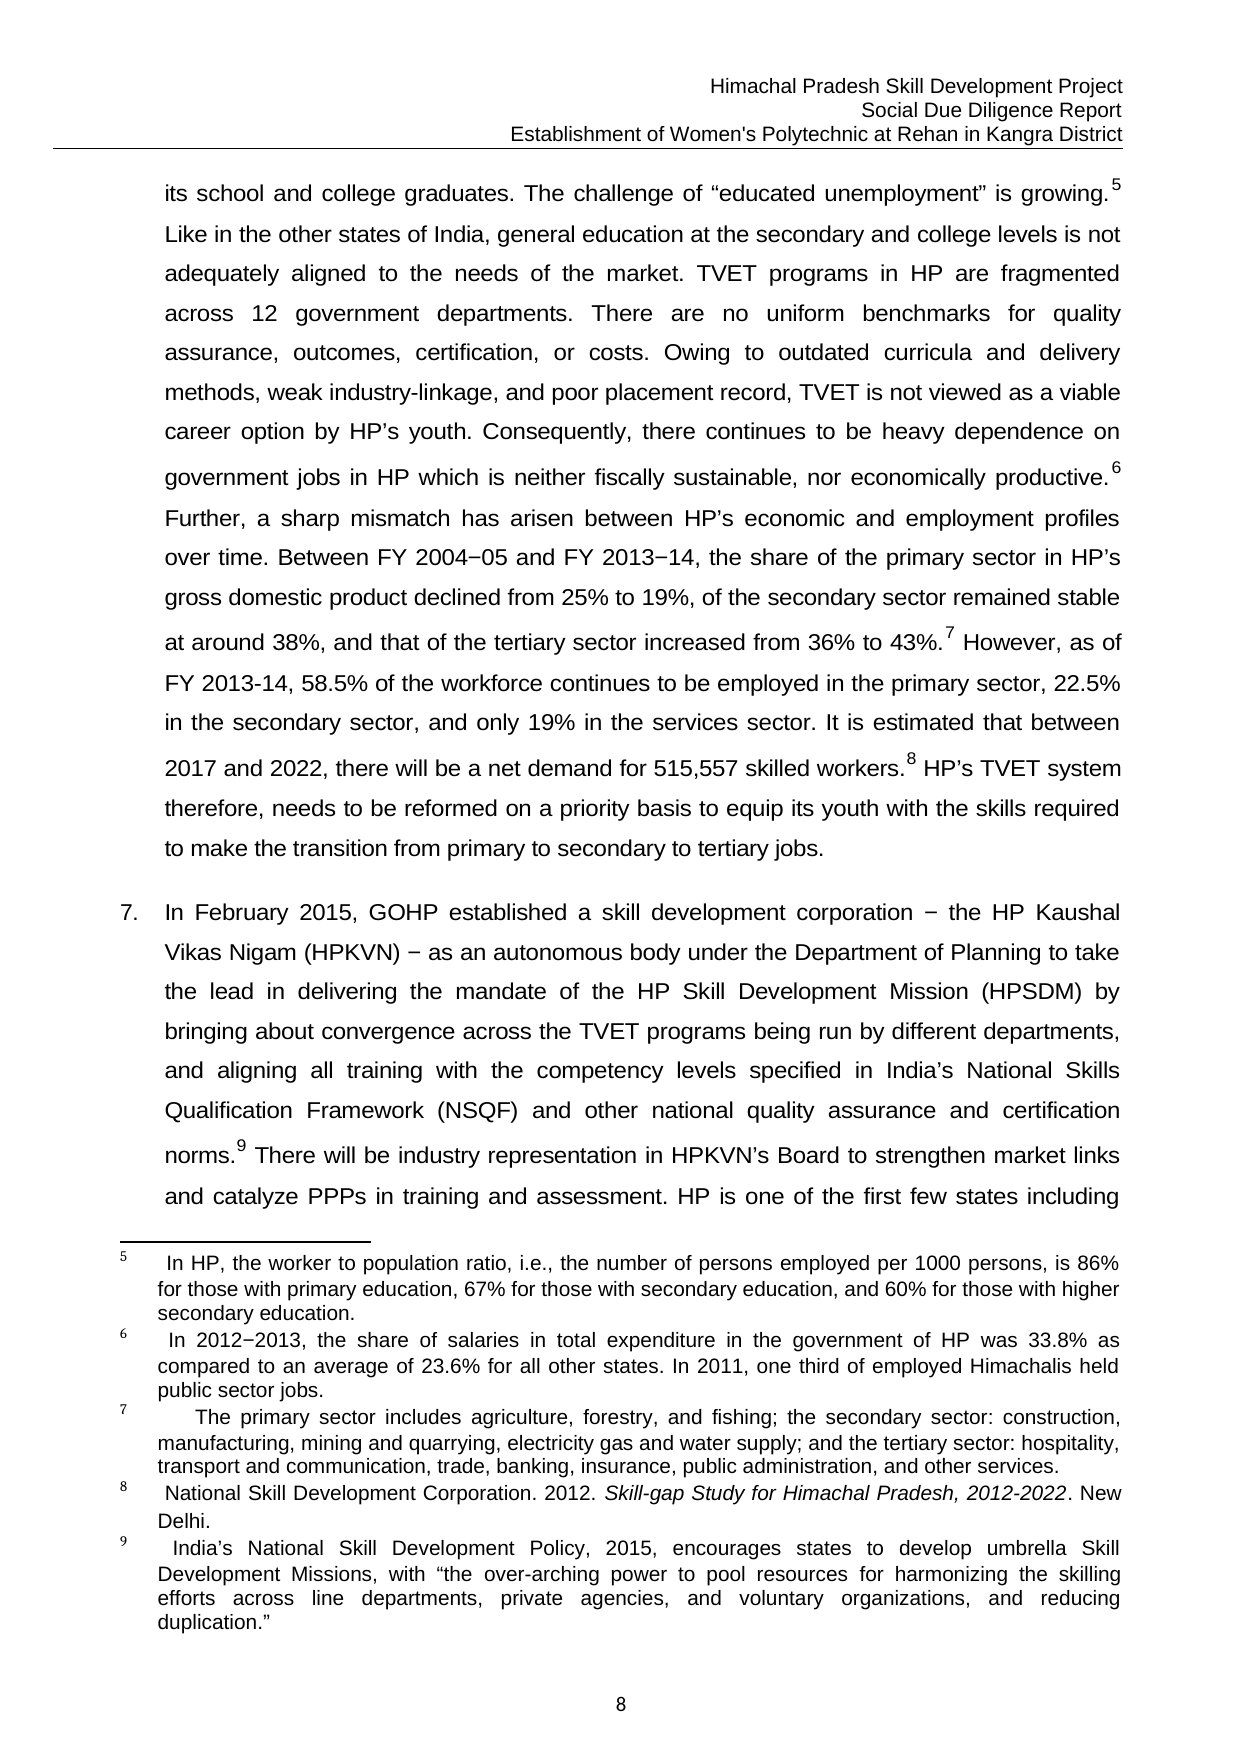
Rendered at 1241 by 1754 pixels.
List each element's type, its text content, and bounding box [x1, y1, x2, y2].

list In February 2015, GOHP established a skill development corporation − the HP Kaushal Vikas Nigam (HPKVN) − as an autonomous body under the Department of Planning to take the lead in delivering the mandate of the HP Skill Development Mission (HPSDM) by bringing about convergence across the TVET programs being run by different departments, and aligning all training with the competency levels specified in India’s National Skills Qualification Framework (NSQF) and other national quality assurance and certification norms. There will be industry representation in HPKVN’s Board to strengthen market links and catalyze PPPs in training and assessment. HP is one of the first few states including Kerala and Haryana to introduce vocational education at the secondary level successfully. GoHP aims to build on this by integrating vocational education at the college level so that a TVET career path can be opened up for students pursuing general education. This project will modernize and reform HP’s TVET institutional framework, scale up the state’s annual TVET training capacity by 17,000, and align it to the needs of the market so that the employment prospects of HP’s youth improves. [120, 899, 1122, 1209]
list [120, 174, 1122, 861]
